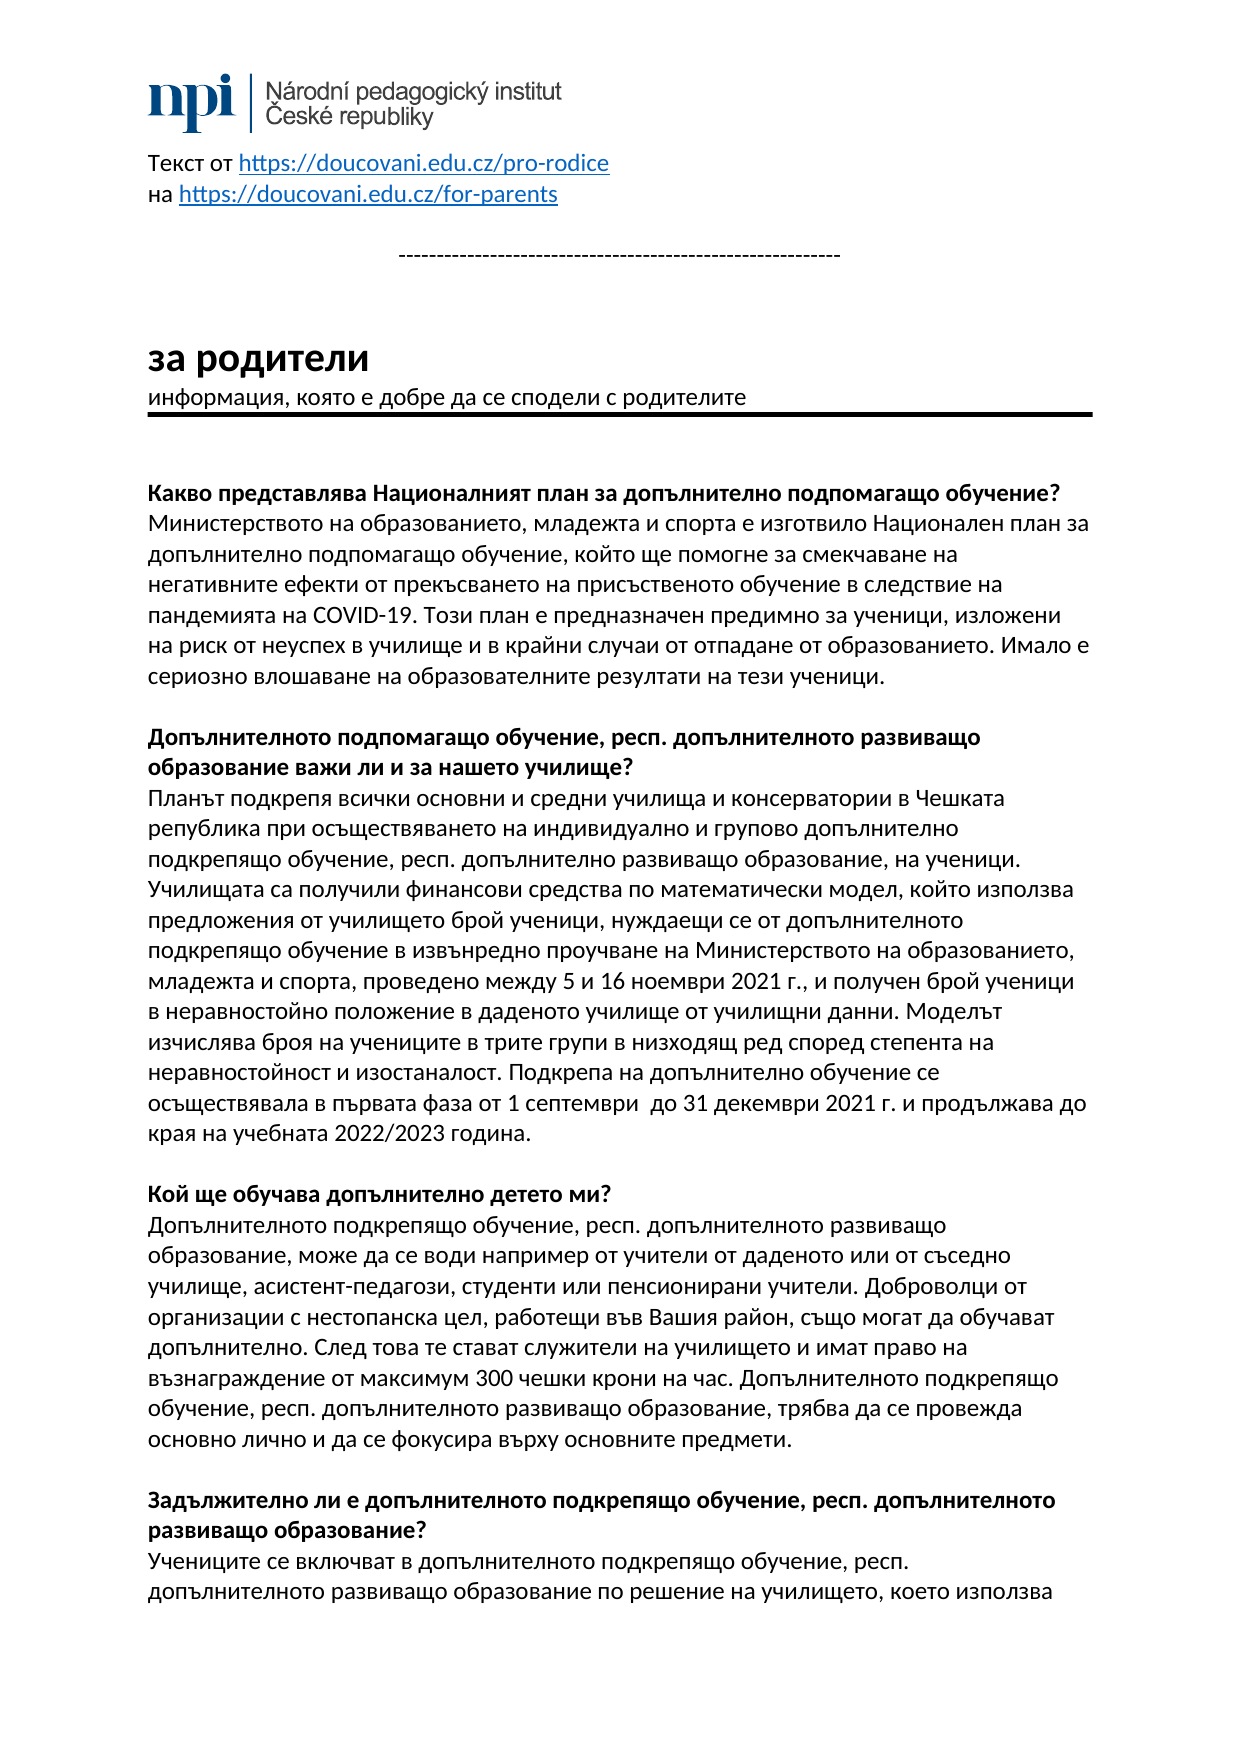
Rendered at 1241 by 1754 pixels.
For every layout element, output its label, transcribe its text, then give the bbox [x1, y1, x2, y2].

text Допълнителното подпомагащо обучение, респ. допълнителното развиващо образование важи ли и за нашето училище? [148, 721, 1093, 782]
text Кой ще обучава допълнително детето ми? [148, 1179, 1093, 1209]
text за родители [148, 331, 1093, 382]
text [148, 1545, 1093, 1606]
text ---------------------------------------------------------- [148, 239, 1093, 270]
text Министерството на образованието, младежта и спорта е изготвило Национален план за допълнително подпомагащо обучение, който ще помогне за смекчаване на негативните ефекти от прекъсването на присъственото обучение в следствие на пандемията на COVID-19. Този план е предназначен предимно за ученици, изложени на риск от неуспех в училище и в крайни случаи от отпадане от образованието. Имало е сериозно влошаване на образователните резултати на тези ученици. [148, 507, 1093, 690]
text Задължително ли е допълнителното подкрепящо обучение, респ. допълнителното развиващо образование? [148, 1484, 1093, 1545]
text Какво представлява Националният план за допълнително подпомагащо обучение? [148, 477, 1093, 507]
text Планът подкрепя всички основни и средни училища и консерватории в Чешката република при осъществяването на индивидуално и групово допълнително подкрепящо обучение, респ. допълнително развиващо образование, на ученици. Училищата са получили финансови средства по математически модел, който използва предложения от училището брой ученици, нуждаещи се от допълнителното подкрепящо обучение в извънредно проучване на Министерството на образованието, младежта и спорта, проведено между 5 и 16 ноември 2021 г., и получен брой ученици в неравностойно положение в даденото училище от училищни данни. Моделът изчислява броя на учениците в трите групи в низходящ ред според степента на неравностойност и изостаналост. Подкрепа на допълнително обучение се осъществявала в първата фаза от 1 септември до 31 декември 2021 г. и продължава до края на учебната 2022/2023 година. [148, 782, 1093, 1148]
text информация, която е добре да се сподели с родителите [148, 382, 1093, 412]
text Допълнителното подкрепящо обучение, респ. допълнителното развиващо образование, може да се води например от учители от даденото или от съседно училище, асистент-педагози, студенти или пенсионирани учители. Доброволци от организации с нестопанска цел, работещи във Вашия район, също могат да обучават допълнително. След това те стават служители на училището и имат право на възнаграждение от максимум 300 чешки крони на час. Допълнителното подкрепящо обучение, респ. допълнителното развиващо образование, трябва да се провежда основно лично и да се фокусира върху основните предмети. [148, 1209, 1093, 1453]
text Текст от https://doucovani.edu.cz/pro-rodice [148, 148, 1093, 178]
text на https://doucovani.edu.cz/for-parents [148, 178, 1093, 209]
